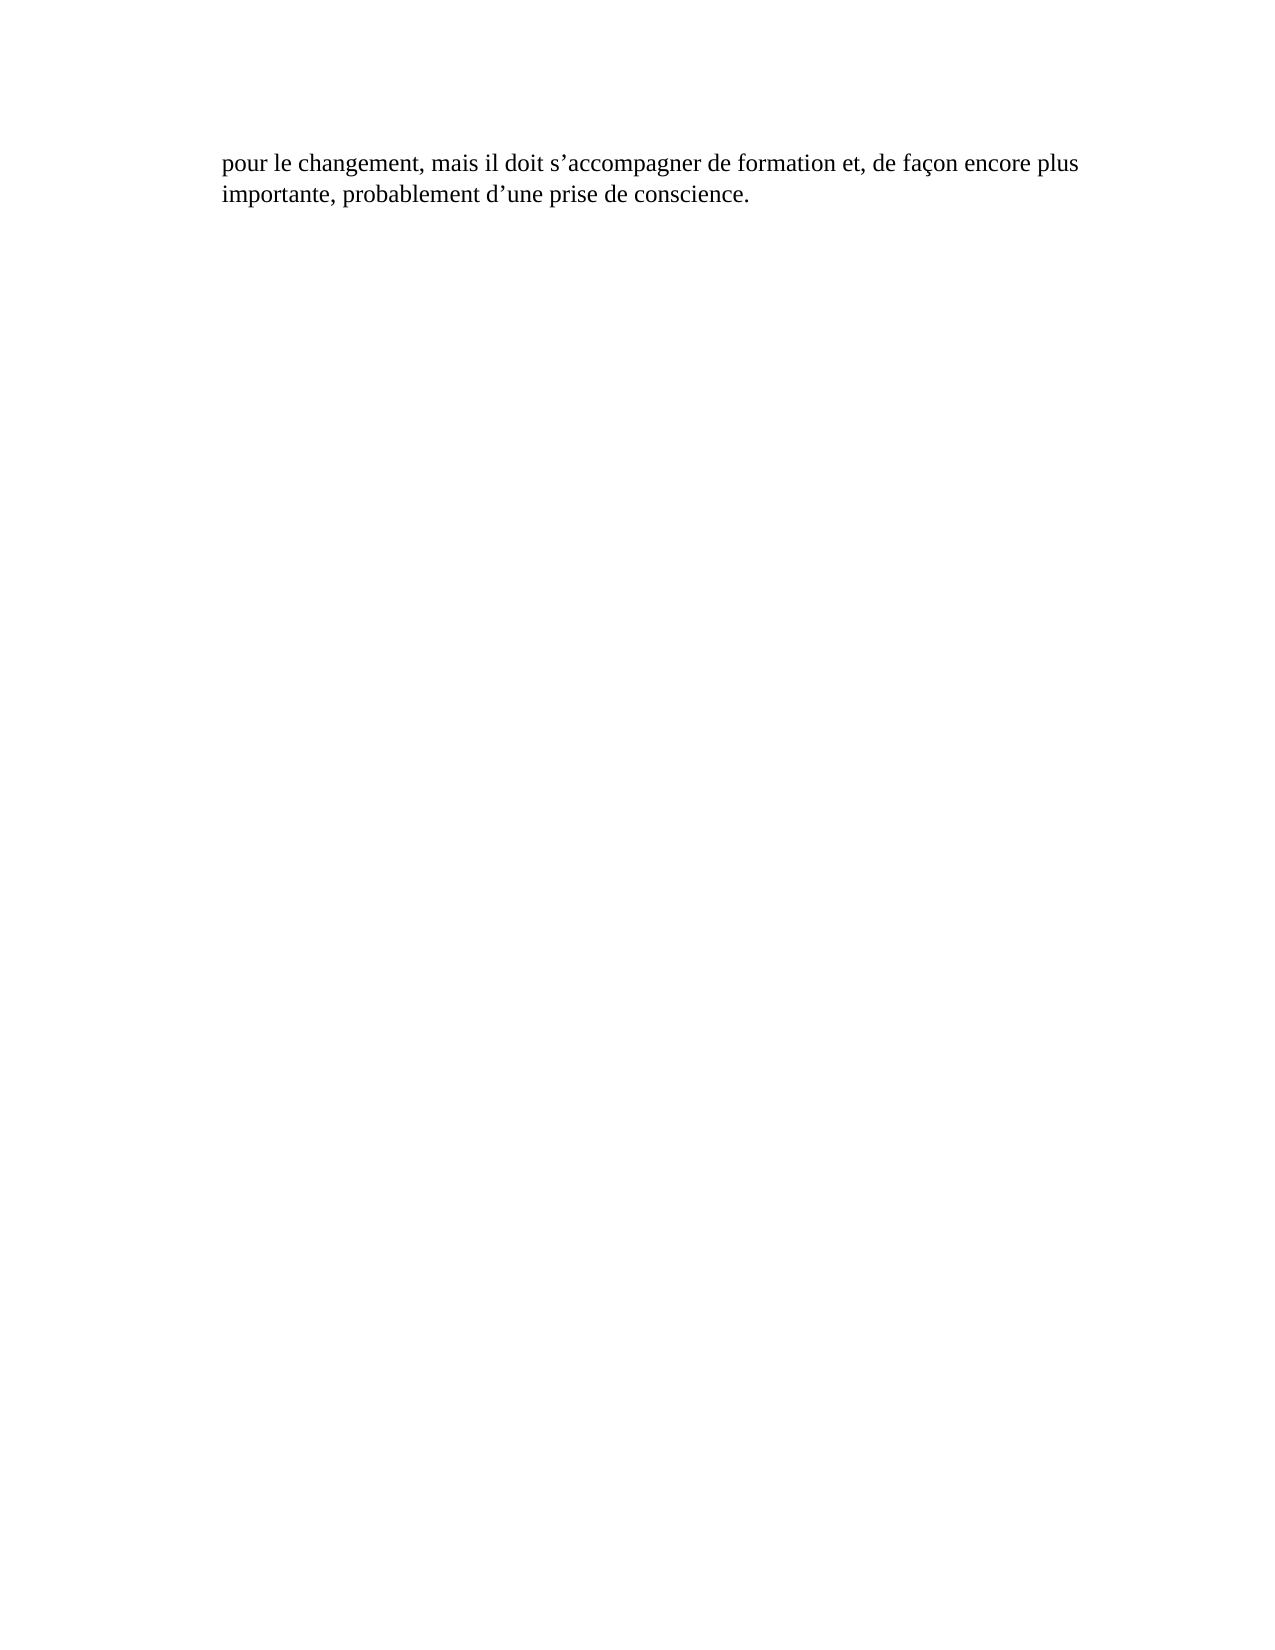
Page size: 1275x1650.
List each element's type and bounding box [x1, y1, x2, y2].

text [222, 148, 1127, 207]
